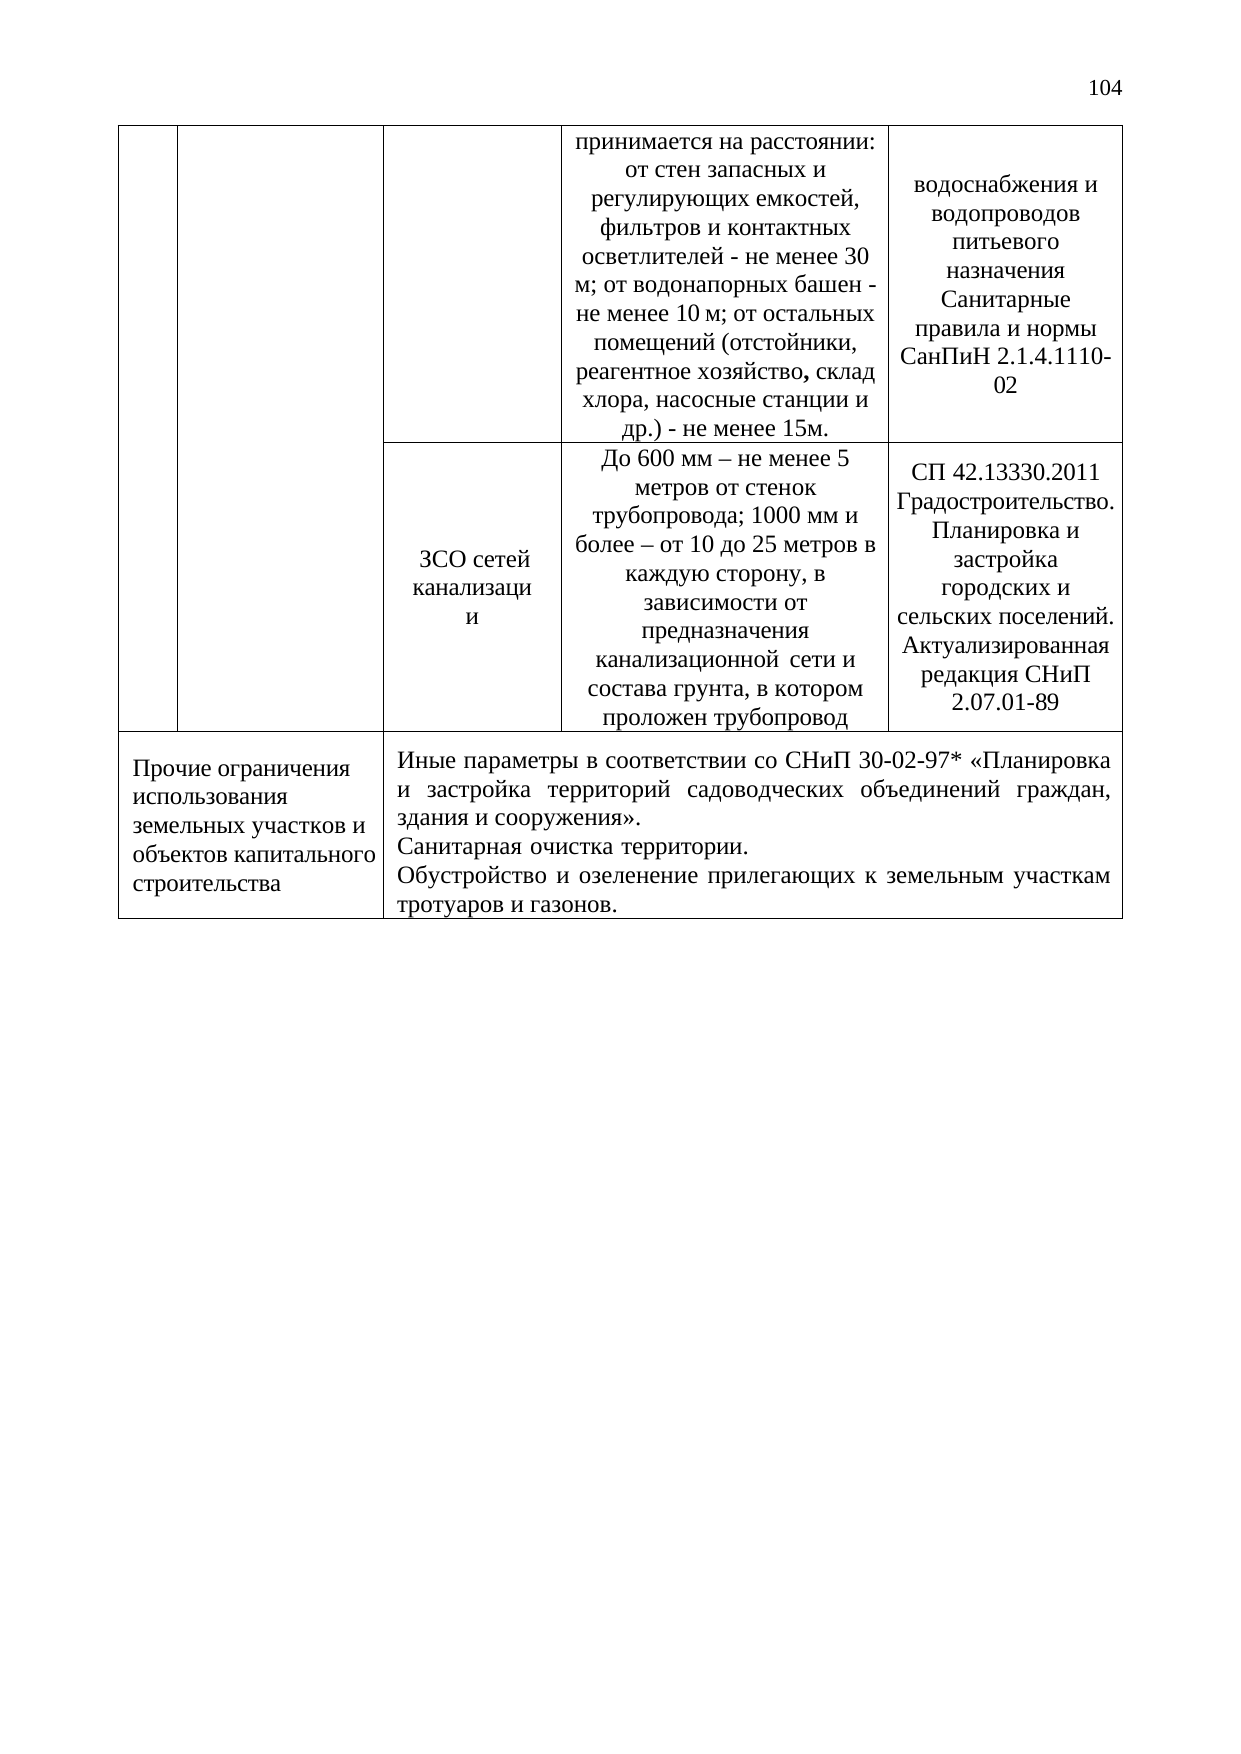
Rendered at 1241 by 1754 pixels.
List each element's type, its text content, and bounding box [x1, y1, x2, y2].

table_cell До 600 мм – не менее 5 метров от стенок трубопровода; 1000 мм и более – от 10 до 25 метров в каждую сторону, в зависимости от предназначения канализационной сети и состава грунта, в котором проложен трубопровод [562, 443, 888, 731]
table_cell ЗСО сетей канализации [384, 443, 561, 731]
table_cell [562, 126, 888, 442]
table_cell Иные параметры в соответствии со СНиП 30-02-97* «Планировка и застройка территорий садоводческих объединений граждан, здания и сооружения». Санитарная очистка территории. Обустройство и озеленение прилегающих к земельным участкам тротуаров и газонов. [384, 732, 1122, 917]
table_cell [384, 126, 561, 442]
table_cell 2 [119, 126, 177, 731]
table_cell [889, 126, 1122, 442]
table_cell СП 42.13330.2011 Градостроительство. Планировка и застройка городских и сельских поселений. Актуализированная редакция СНиП 2.07.01-89 [889, 443, 1122, 731]
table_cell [178, 126, 383, 731]
table_cell Прочие ограничения использования земельных участков и объектов капитального строительства [119, 732, 383, 917]
